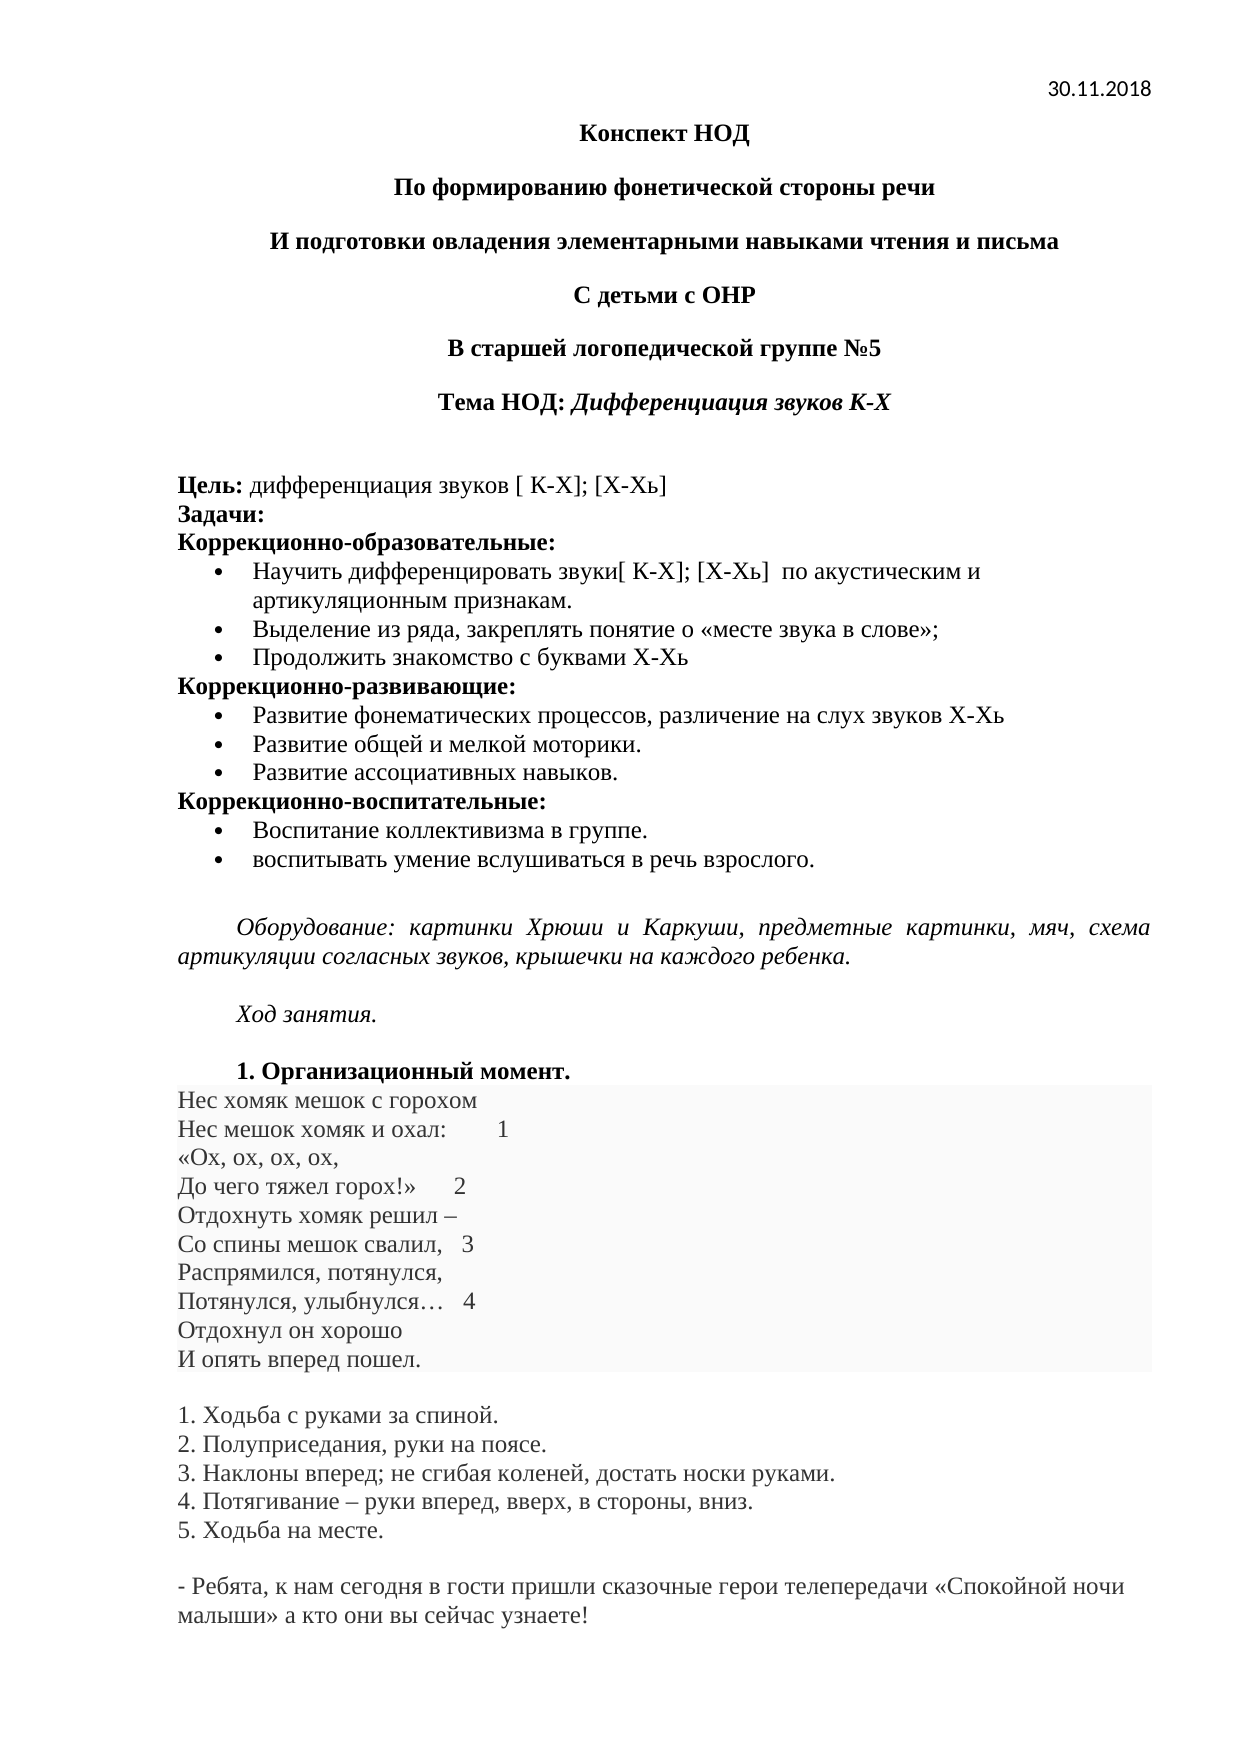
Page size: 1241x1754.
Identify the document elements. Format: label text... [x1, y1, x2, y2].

text - Ребята, к нам сегодня в гости пришли сказочные герои телепередачи «Спокойной ночи малыши» а кто они вы сейчас узнаете! [177, 1571, 1152, 1629]
text Задачи: [177, 499, 1152, 527]
list Воспитание коллективизма в группе. [215, 815, 1152, 844]
text «Ох, ох, ох, ох, [177, 1142, 1152, 1171]
list Развитие фонематических процессов, различение на слух звуков Х-Хь [215, 700, 1152, 729]
text Коррекционно-образовательные: [177, 527, 1152, 556]
text 4. Потягивание – руки вперед, вверх, в стороны, вниз. [177, 1486, 1152, 1515]
text Коррекционно-воспитательные: [177, 786, 1152, 815]
text 1. Ходьба с руками за спиной. [177, 1400, 1152, 1429]
list Продолжить знакомство с буквами Х-Хь [215, 642, 1152, 671]
text Коррекционно-развивающие: [177, 671, 1152, 700]
text 1. Организационный момент. [177, 1056, 1152, 1085]
text Отдохнуть хомяк решил – [177, 1200, 1152, 1229]
text Конспект НОД [177, 118, 1152, 147]
text До чего тяжел горох!» 2 [177, 1171, 1152, 1200]
text Распрямился, потянулся, [177, 1257, 1152, 1286]
list Выделение из ряда, закреплять понятие о «месте звука в слове»; [215, 614, 1152, 642]
text По формированию фонетической стороны речи [177, 172, 1152, 201]
text В старшей логопедической группе №5 [177, 333, 1152, 362]
text Нес мешок хомяк и охал: 1 [177, 1114, 1152, 1142]
list Научить дифференцировать звуки[ К-Х]; [Х-Хь] по акустическим и артикуляционным признакам. [215, 556, 1152, 614]
text И подготовки овладения элементарными навыками чтения и письма [177, 226, 1152, 254]
text С детьми с ОНР [177, 280, 1152, 308]
text Цель: дифференциация звуков [ К-Х]; [Х-Хь] [177, 470, 1152, 499]
text Тема НОД: Дифференциация звуков К-Х [177, 387, 1152, 416]
text Отдохнул он хорошо [177, 1315, 1152, 1344]
text Потянулся, улыбнулся… 4 [177, 1286, 1152, 1315]
text Со спины мешок свалил, 3 [177, 1229, 1152, 1257]
text Ход занятия. [177, 999, 1152, 1027]
list Развитие общей и мелкой моторики. [215, 729, 1152, 757]
text 3. Наклоны вперед; не сгибая коленей, достать носки руками. [177, 1458, 1152, 1486]
text Оборудование: картинки Хрюши и Каркуши, предметные картинки, мяч, схема артикуляции согласных звуков, крышечки на каждого ребенка. [177, 912, 1152, 970]
text И опять вперед пошел. [177, 1344, 1152, 1372]
text 5. Ходьба на месте. [177, 1515, 1152, 1544]
text 2. Полуприседания, руки на поясе. [177, 1429, 1152, 1458]
list Развитие ассоциативных навыков. [215, 757, 1152, 786]
list воспитывать умение вслушиваться в речь взрослого. [215, 844, 1152, 872]
text Нес хомяк мешок с горохом [177, 1085, 1152, 1114]
